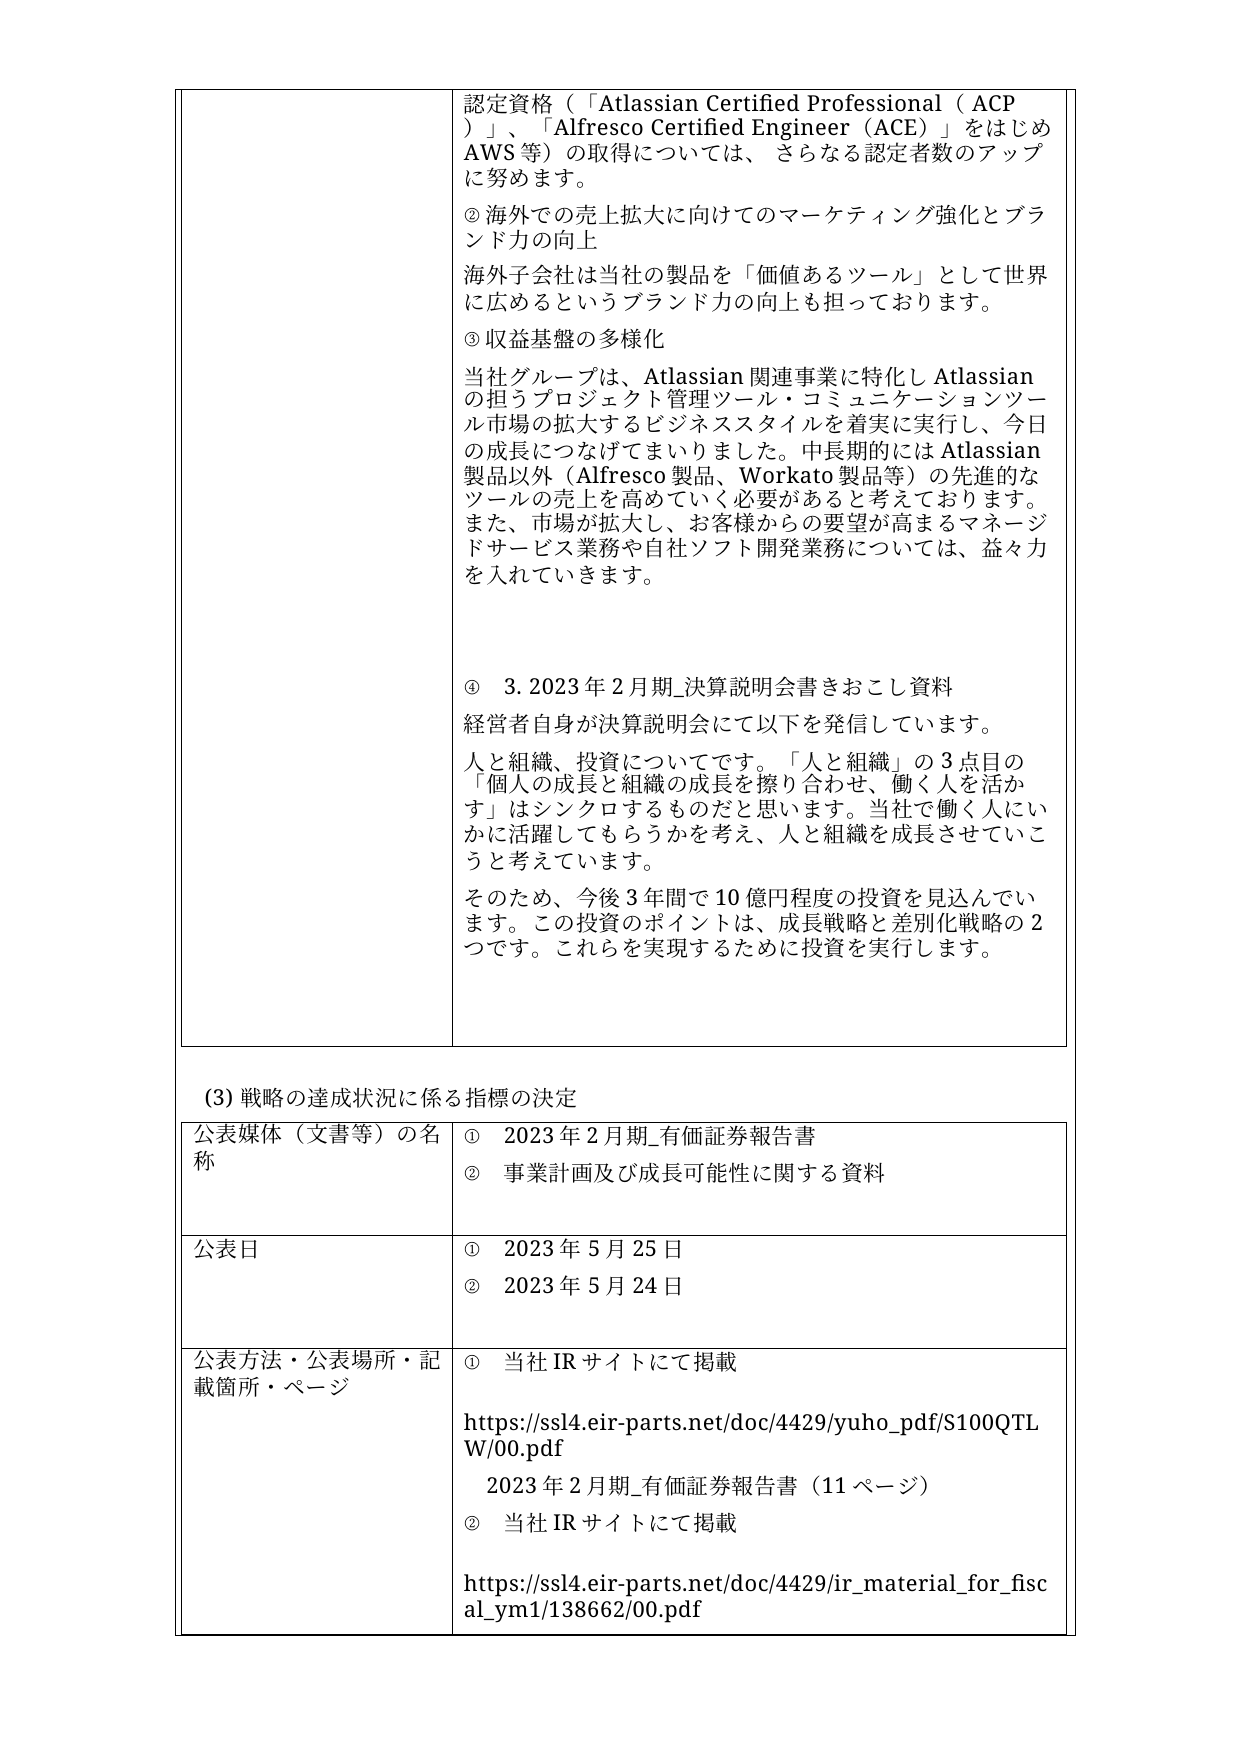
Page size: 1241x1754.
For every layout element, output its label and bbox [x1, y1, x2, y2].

table_cell [176, 90, 1075, 1635]
